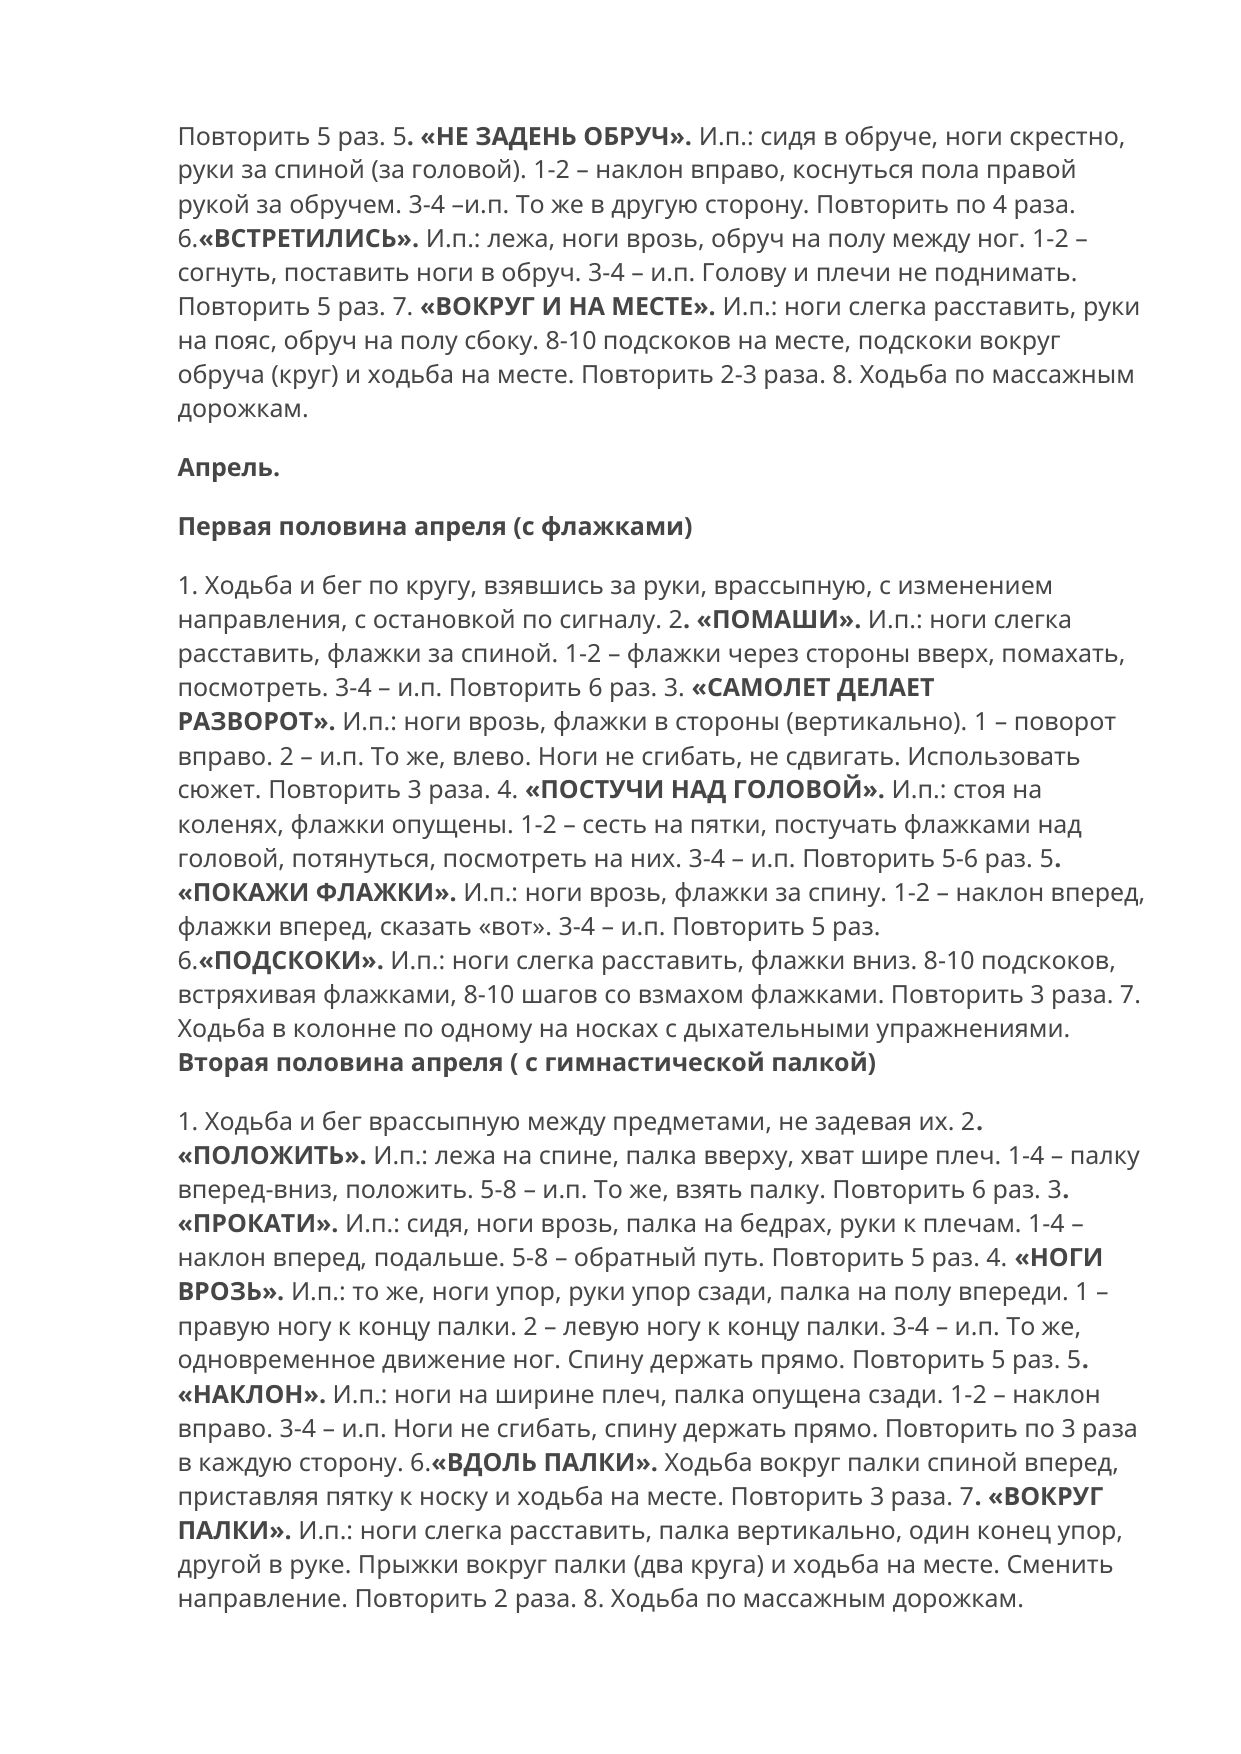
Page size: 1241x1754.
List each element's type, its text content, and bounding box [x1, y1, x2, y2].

text 1. Ходьба и бег врассыпную между предметами, не задевая их. 2. «ПОЛОЖИТЬ». И.п.: лежа на спине, палка вверху, хват шире плеч. 1-4 – палку вперед-вниз, положить. 5-8 – и.п. То же, взять палку. Повторить 6 раз. 3. «ПРОКАТИ». И.п.: сидя, ноги врозь, палка на бедрах, руки к плечам. 1-4 – наклон вперед, подальше. 5-8 – обратный путь. Повторить 5 раз. 4. «НОГИ ВРОЗЬ». И.п.: то же, ноги упор, руки упор сзади, палка на полу впереди. 1 – правую ногу к концу палки. 2 – левую ногу к концу палки. 3-4 – и.п. То же, одновременное движение ног. Спину держать прямо. Повторить 5 раз. 5. «НАКЛОН». И.п.: ноги на ширине плеч, палка опущена сзади. 1-2 – наклон вправо. 3-4 – и.п. Ноги не сгибать, спину держать прямо. Повторить по 3 раза в каждую сторону. 6.«ВДОЛЬ ПАЛКИ». Ходьба вокруг палки спиной вперед, приставляя пятку к носку и ходьба на месте. Повторить 3 раза. 7. «ВОКРУГ ПАЛКИ». И.п.: ноги слегка расставить, палка вертикально, один конец упор, другой в руке. Прыжки вокруг палки (два круга) и ходьба на месте. Сменить направление. Повторить 2 раза. 8. Ходьба по массажным дорожкам. [177, 1104, 1152, 1615]
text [177, 118, 1152, 425]
text Апрель. [177, 450, 1152, 484]
text Первая половина апреля (с флажками) [177, 509, 1152, 543]
text 1. Ходьба и бег по кругу, взявшись за руки, врассыпную, с изменением направления, с остановкой по сигналу. 2. «ПОМАШИ». И.п.: ноги слегка расставить, флажки за спиной. 1-2 – флажки через стороны вверх, помахать, посмотреть. 3-4 – и.п. Повторить 6 раз. 3. «САМОЛЕТ ДЕЛАЕТ РАЗВОРОТ». И.п.: ноги врозь, флажки в стороны (вертикально). 1 – поворот вправо. 2 – и.п. То же, влево. Ноги не сгибать, не сдвигать. Использовать сюжет. Повторить 3 раза. 4. «ПОСТУЧИ НАД ГОЛОВОЙ». И.п.: стоя на коленях, флажки опущены. 1-2 – сесть на пятки, постучать флажками над головой, потянуться, посмотреть на них. 3-4 – и.п. Повторить 5-6 раз. 5. «ПОКАЖИ ФЛАЖКИ». И.п.: ноги врозь, флажки за спину. 1-2 – наклон вперед, флажки вперед, сказать «вот». 3-4 – и.п. Повторить 5 раз. 6.«ПОДСКОКИ». И.п.: ноги слегка расставить, флажки вниз. 8-10 подскоков, встряхивая флажками, 8-10 шагов со взмахом флажками. Повторить 3 раза. 7. Ходьба в колонне по одному на носках с дыхательными упражнениями. [177, 568, 1152, 1045]
text Вторая половина апреля ( с гимнастической палкой) [177, 1045, 1152, 1079]
